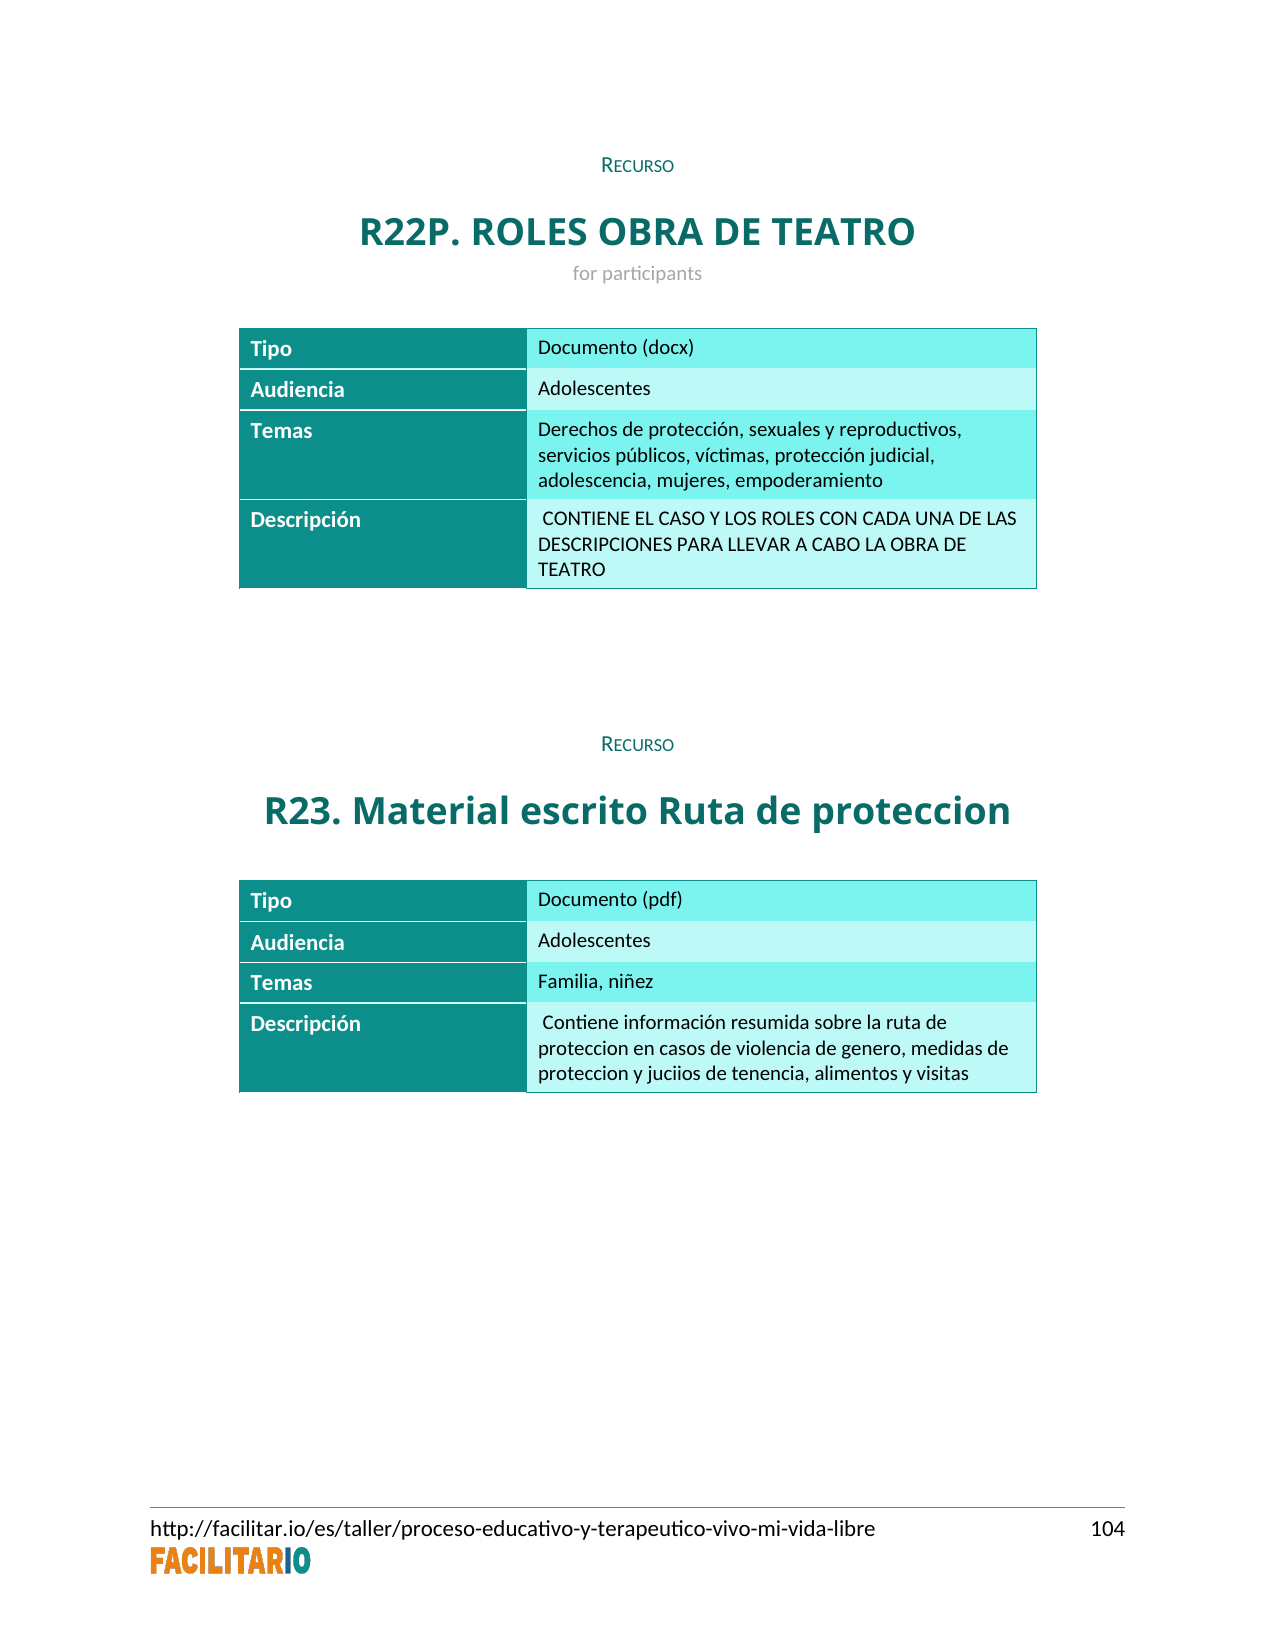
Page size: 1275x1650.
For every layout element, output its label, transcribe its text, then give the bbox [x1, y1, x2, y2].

table_cell Adolescentes [527, 921, 1036, 962]
text Recurso [150, 150, 1125, 178]
table_cell Descripción [240, 500, 526, 588]
subtitle R23. Material escrito Ruta de proteccion [150, 785, 1125, 836]
table_cell Temas [240, 963, 526, 1002]
subtitle R22P. ROLES OBRA DE TEATRO [150, 205, 1125, 256]
table_header Documento (pdf) [527, 881, 1036, 921]
table_header Tipo [240, 329, 526, 368]
table_header Tipo [240, 881, 526, 921]
table_cell Contiene información resumida sobre la ruta de proteccion en casos de violencia de genero, medidas de proteccion y juciios de tenencia, alimentos y visitas [527, 1003, 1036, 1092]
table_cell Audiencia [240, 922, 526, 962]
table_cell Derechos de protección, sexuales y reproductivos, servicios públicos, víctimas, protección judicial, adolescencia, mujeres, empoderamiento [527, 410, 1036, 499]
table_header Documento (docx) [527, 329, 1036, 368]
table_cell Audiencia [240, 370, 526, 409]
table_cell CONTIENE EL CASO Y LOS ROLES CON CADA UNA DE LAS DESCRIPCIONES PARA LLEVAR A CABO LA OBRA DE TEATRO [527, 499, 1036, 588]
table_cell Adolescentes [527, 369, 1036, 409]
picture [145, 1544, 315, 1576]
text for participants [150, 260, 1125, 286]
text Recurso [150, 729, 1125, 757]
table_cell Familia, niñez [527, 962, 1036, 1002]
table_cell Temas [240, 411, 526, 499]
table_cell Descripción [240, 1004, 526, 1092]
